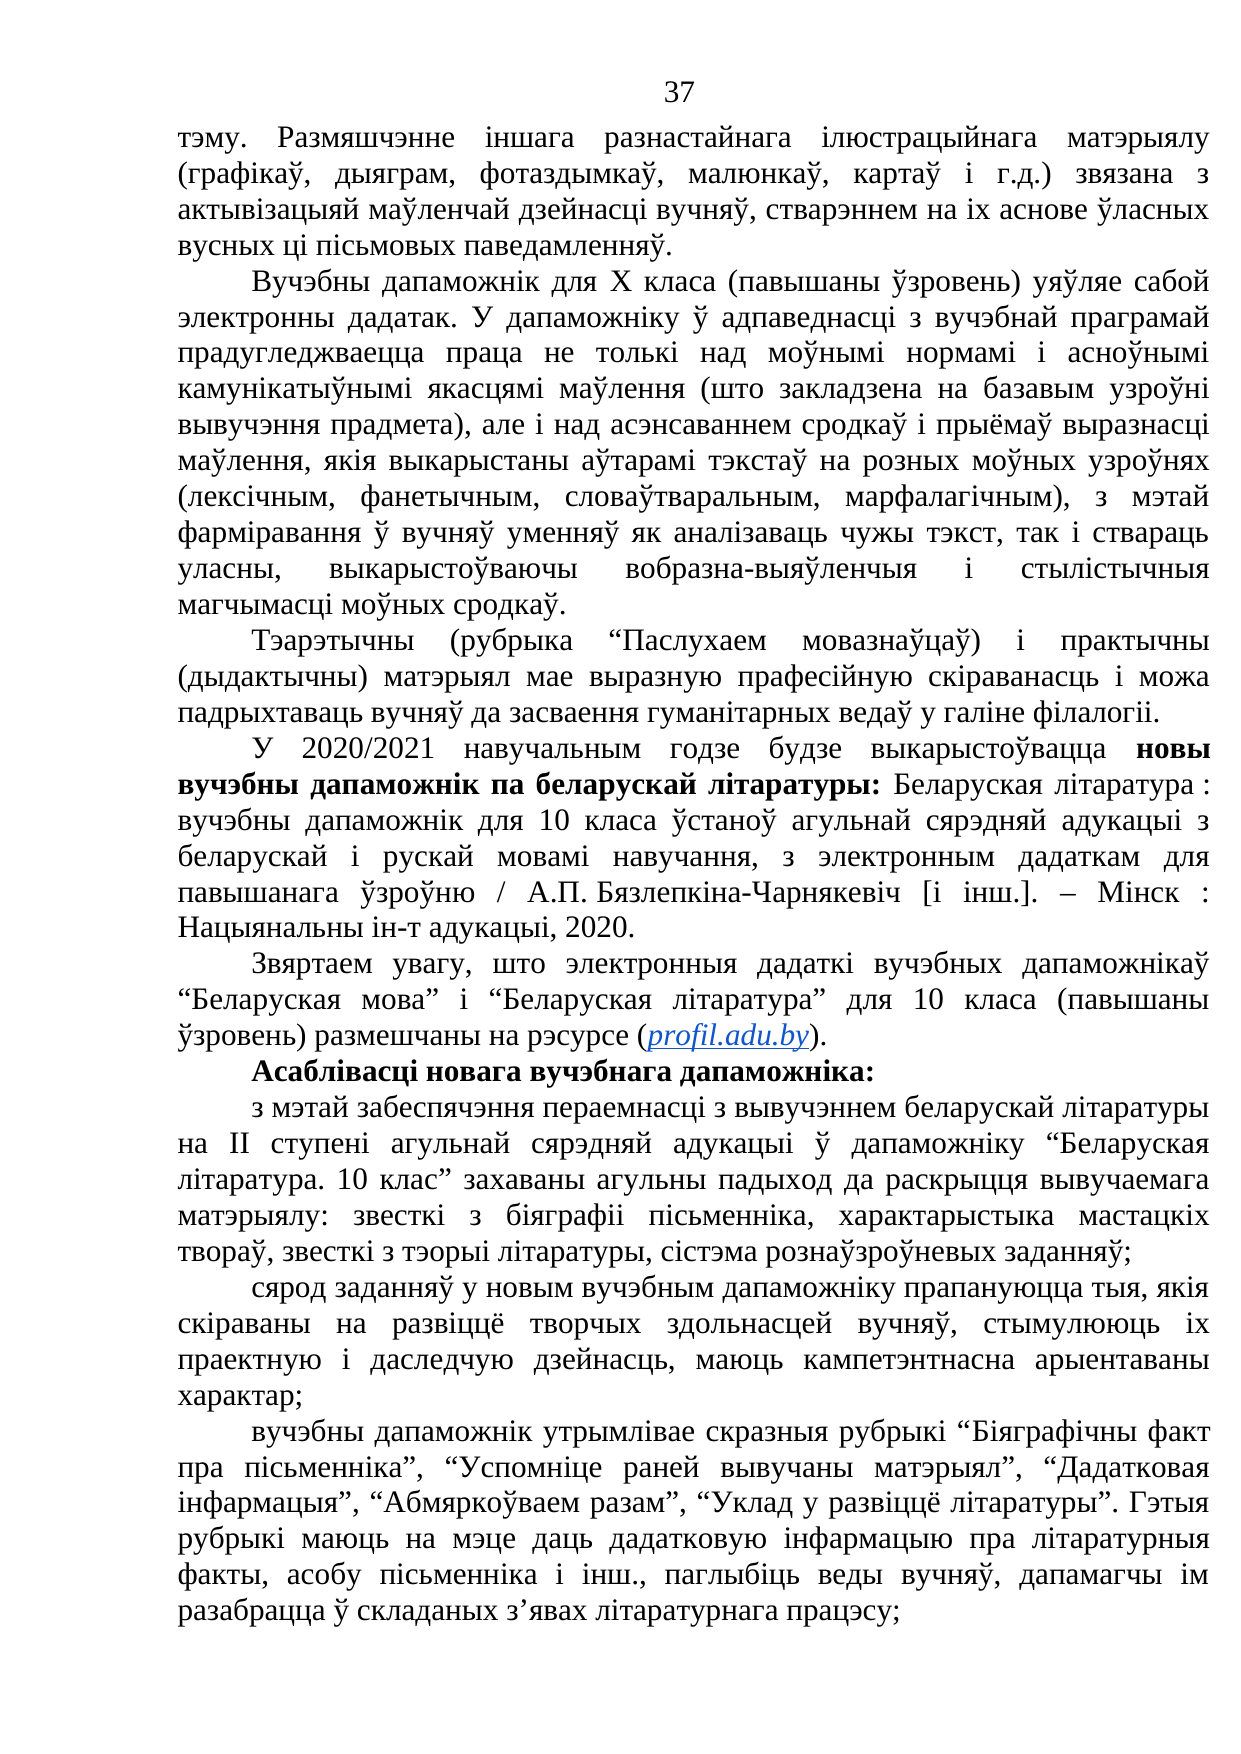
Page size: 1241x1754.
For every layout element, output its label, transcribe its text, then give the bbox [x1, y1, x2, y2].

text Звяртаем увагу, што электронныя дадаткі вучэбных дапаможнікаў “Беларуская мова” і “Беларуская літаратура” для 10 класа (павышаны ўзровень) размешчаны на рэсурсе (profil.adu.by). [177, 945, 1211, 1052]
text У 2020/2021 навучальным годзе будзе выкарыстоўвацца новы вучэбны дапаможнік па беларускай літаратуры: Беларуская літаратура : вучэбны дапаможнік для 10 класа ўстаноў агульнай сярэдняй адукацыі з беларускай і рускай мовамі навучання, з электронным дадаткам для павышанага ўзроўню / А.П. Бязлепкіна-Чарнякевіч [і інш.]. – Мінск : Нацыянальны ін-т адукацыі, 2020. [177, 729, 1211, 945]
text з мэтай забеспячэння пераемнасці з вывучэннем беларускай літаратуры на ІІ ступені агульнай сярэдняй адукацыі ў дапаможніку “Беларуская літаратура. 10 клас” захаваны агульны падыход да раскрыцця вывучаемага матэрыялу: звесткі з біяграфіі пісьменніка, характарыстыка мастацкіх твораў, звесткі з тэорыі літаратуры, сістэма рознаўзроўневых заданняў; [177, 1088, 1211, 1268]
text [177, 118, 1211, 262]
text Тэарэтычны (рубрыка “Паслухаем мовазнаўцаў) і практычны (дыдактычны) матэрыял мае выразную прафесійную скіраванасць і можа падрыхтаваць вучняў да засваення гуманітарных ведаў у галіне філалогіі. [177, 621, 1211, 729]
text Вучэбны дапаможнік для X класа (павышаны ўзровень) уяўляе сабой электронны дадатак. У дапаможніку ў адпаведнасці з вучэбнай праграмай прадугледжваецца праца не толькі над моўнымі нормамі і асноўнымі камунікатыўнымі якасцямі маўлення (што закладзена на базавым узроўні вывучэння прадмета), але і над асэнсаваннем сродкаў і прыёмаў выразнасці маўлення, якія выкарыстаны аўтарамі тэкстаў на розных моўных узроўнях (лексічным, фанетычным, словаўтваральным, марфалагічным), з мэтай фарміравання ў вучняў уменняў як аналізаваць чужы тэкст, так і ствараць уласны, выкарыстоўваючы вобразна-выяўленчыя і стылістычныя магчымасці моўных сродкаў. [177, 262, 1211, 621]
text вучэбны дапаможнік утрымлівае скразныя рубрыкі “Біяграфічны факт пра пісьменніка”, “Успомніце раней вывучаны матэрыял”, “Дадатковая інфармацыя”, “Абмяркоўваем разам”, “Уклад у развіццё літаратуры”. Гэтыя рубрыкі маюць на мэце даць дадатковую інфармацыю пра літаратурныя факты, асобу пісьменніка і інш., паглыбіць веды вучняў, дапамагчы ім разабрацца ў складаных з’явах літаратурнага працэсу; [177, 1412, 1211, 1627]
text Асаблівасці новага вучэбнага дапаможніка: [177, 1052, 1211, 1088]
text сярод заданняў у новым вучэбным дапаможніку прапануюцца тыя, якія скіраваны на развіццё творчых здольнасцей вучняў, стымулююць іх праектную і даследчую дзейнасць, маюць кампетэнтнасна арыентаваны характар; [177, 1268, 1211, 1412]
